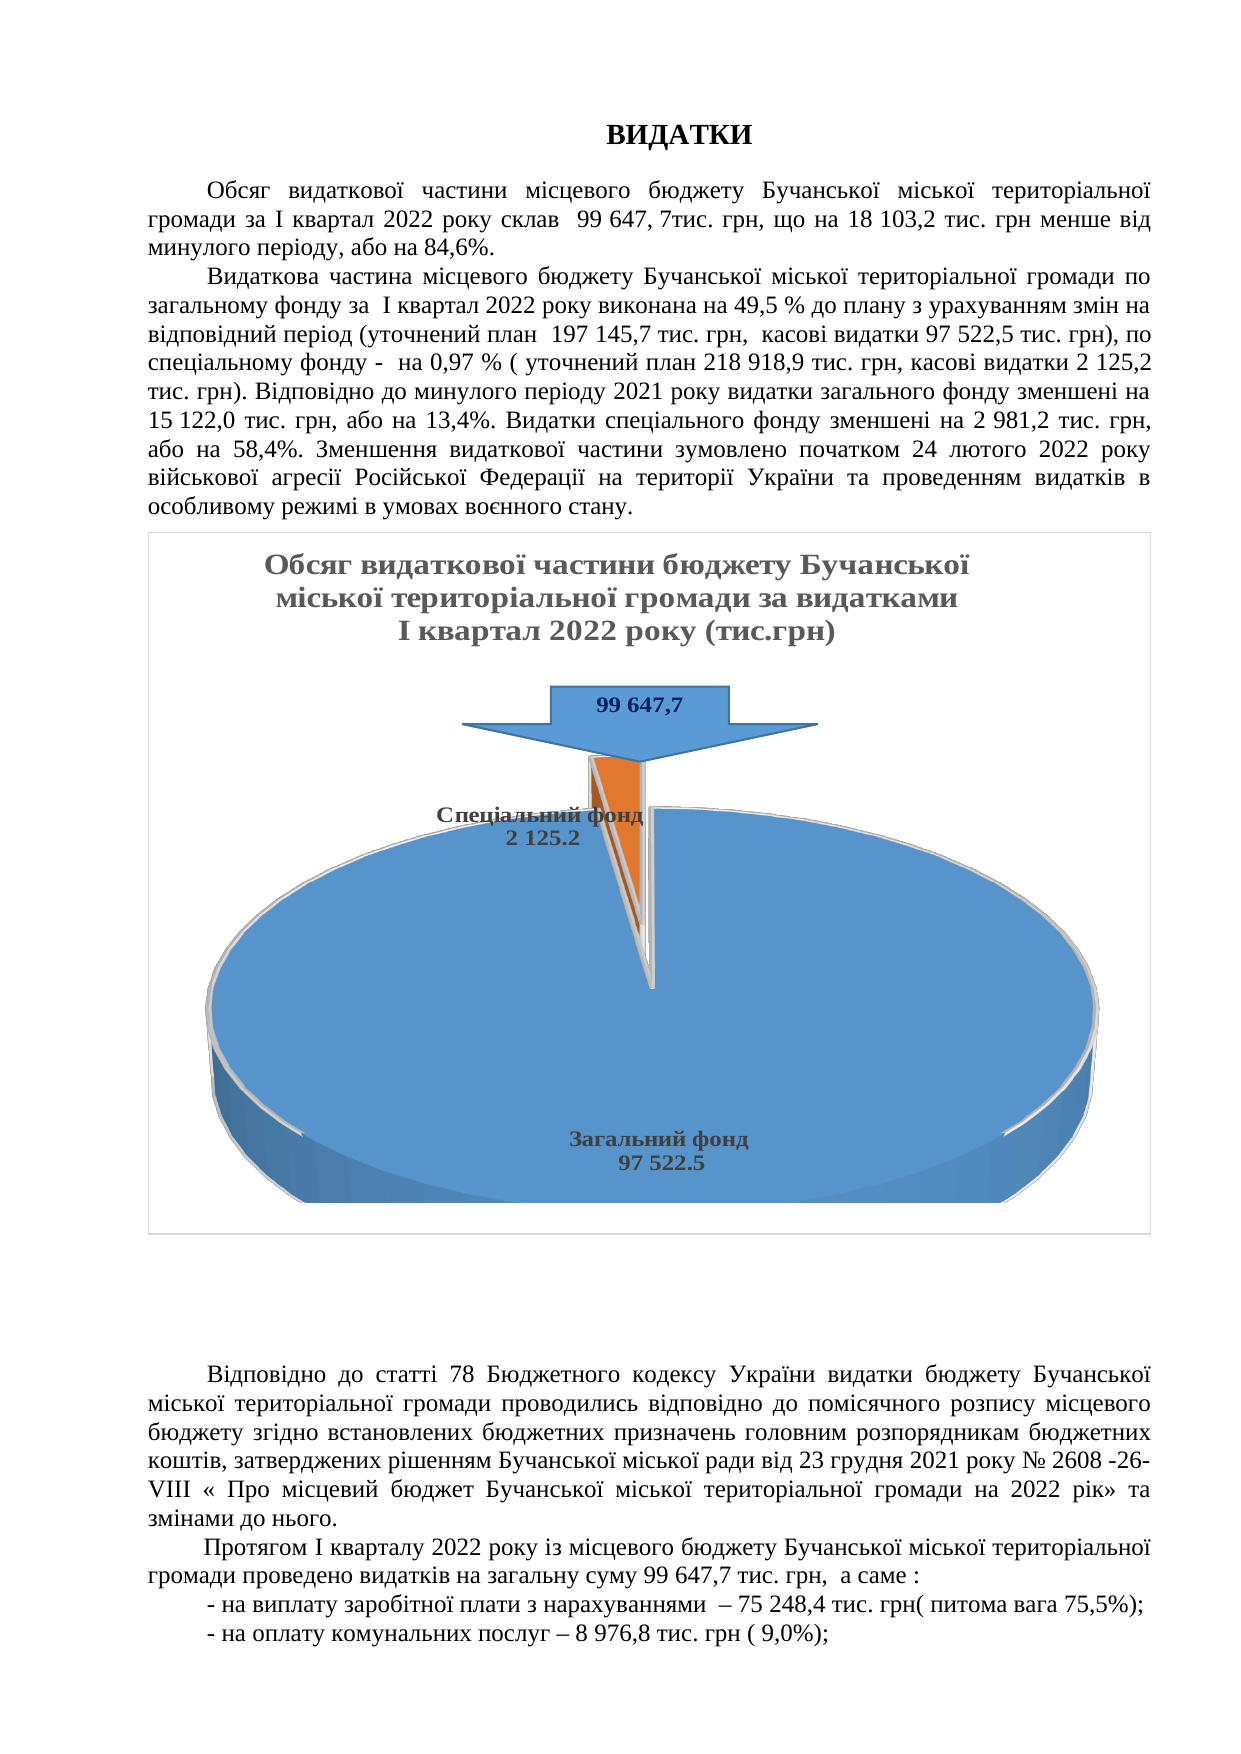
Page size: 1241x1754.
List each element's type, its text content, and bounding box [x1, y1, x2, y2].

text Протягом I кварталу 2022 року із місцевого бюджету Бучанської міської територіальної громади проведено видатків на загальну суму 99 647,7 тис. грн, а саме : [148, 1532, 1152, 1589]
list на оплату комунальних послуг – 8 976,8 тис. грн ( 9,0%); [148, 1618, 1152, 1647]
text Обсяг видаткової частини місцевого бюджету Бучанської міської територіальної громади за I квартал 2022 року склав 99 647, 7тис. грн, що на 18 103,2 тис. грн менше від минулого періоду, або на 84,6%. [148, 175, 1152, 261]
list на виплату заробітної плати з нарахуваннями – 75 248,4 тис. грн( питома вага 75,5%); [148, 1589, 1152, 1618]
text ВИДАТКИ [148, 117, 1152, 151]
text Видаткова частина місцевого бюджету Бучанської міської територіальної громади по загальному фонду за I квартал 2022 року виконана на 49,5 % до плану з урахуванням змін на відповідний період (уточнений план 197 145,7 тис. грн, касові видатки 97 522,5 тис. грн), по спеціальному фонду - на 0,97 % ( уточнений план 218 918,9 тис. грн, касові видатки 2 125,2 тис. грн). Відповідно до минулого періоду 2021 року видатки загального фонду зменшені на 15 122,0 тис. грн, або на 13,4%. Видатки спеціального фонду зменшені на 2 981,2 тис. грн, або на 58,4%. Зменшення видаткової частини зумовлено початком 24 лютого 2022 року військової агресії Російської Федерації на території України та проведенням видатків в особливому режимі в умовах воєнного стану. [148, 261, 1152, 520]
text Відповідно до статті 78 Бюджетного кодексу України видатки бюджету Бучанської міської територіальної громади проводились відповідно до помісячного розпису місцевого бюджету згідно встановлених бюджетних призначень головним розпорядникам бюджетних коштів, затверджених рішенням Бучанської міської ради від 23 грудня 2021 року № 2608 -26-VІIІ « Про місцевий бюджет Бучанської міської територіальної громади на 2022 рік» та змінами до нього. [148, 1359, 1152, 1532]
